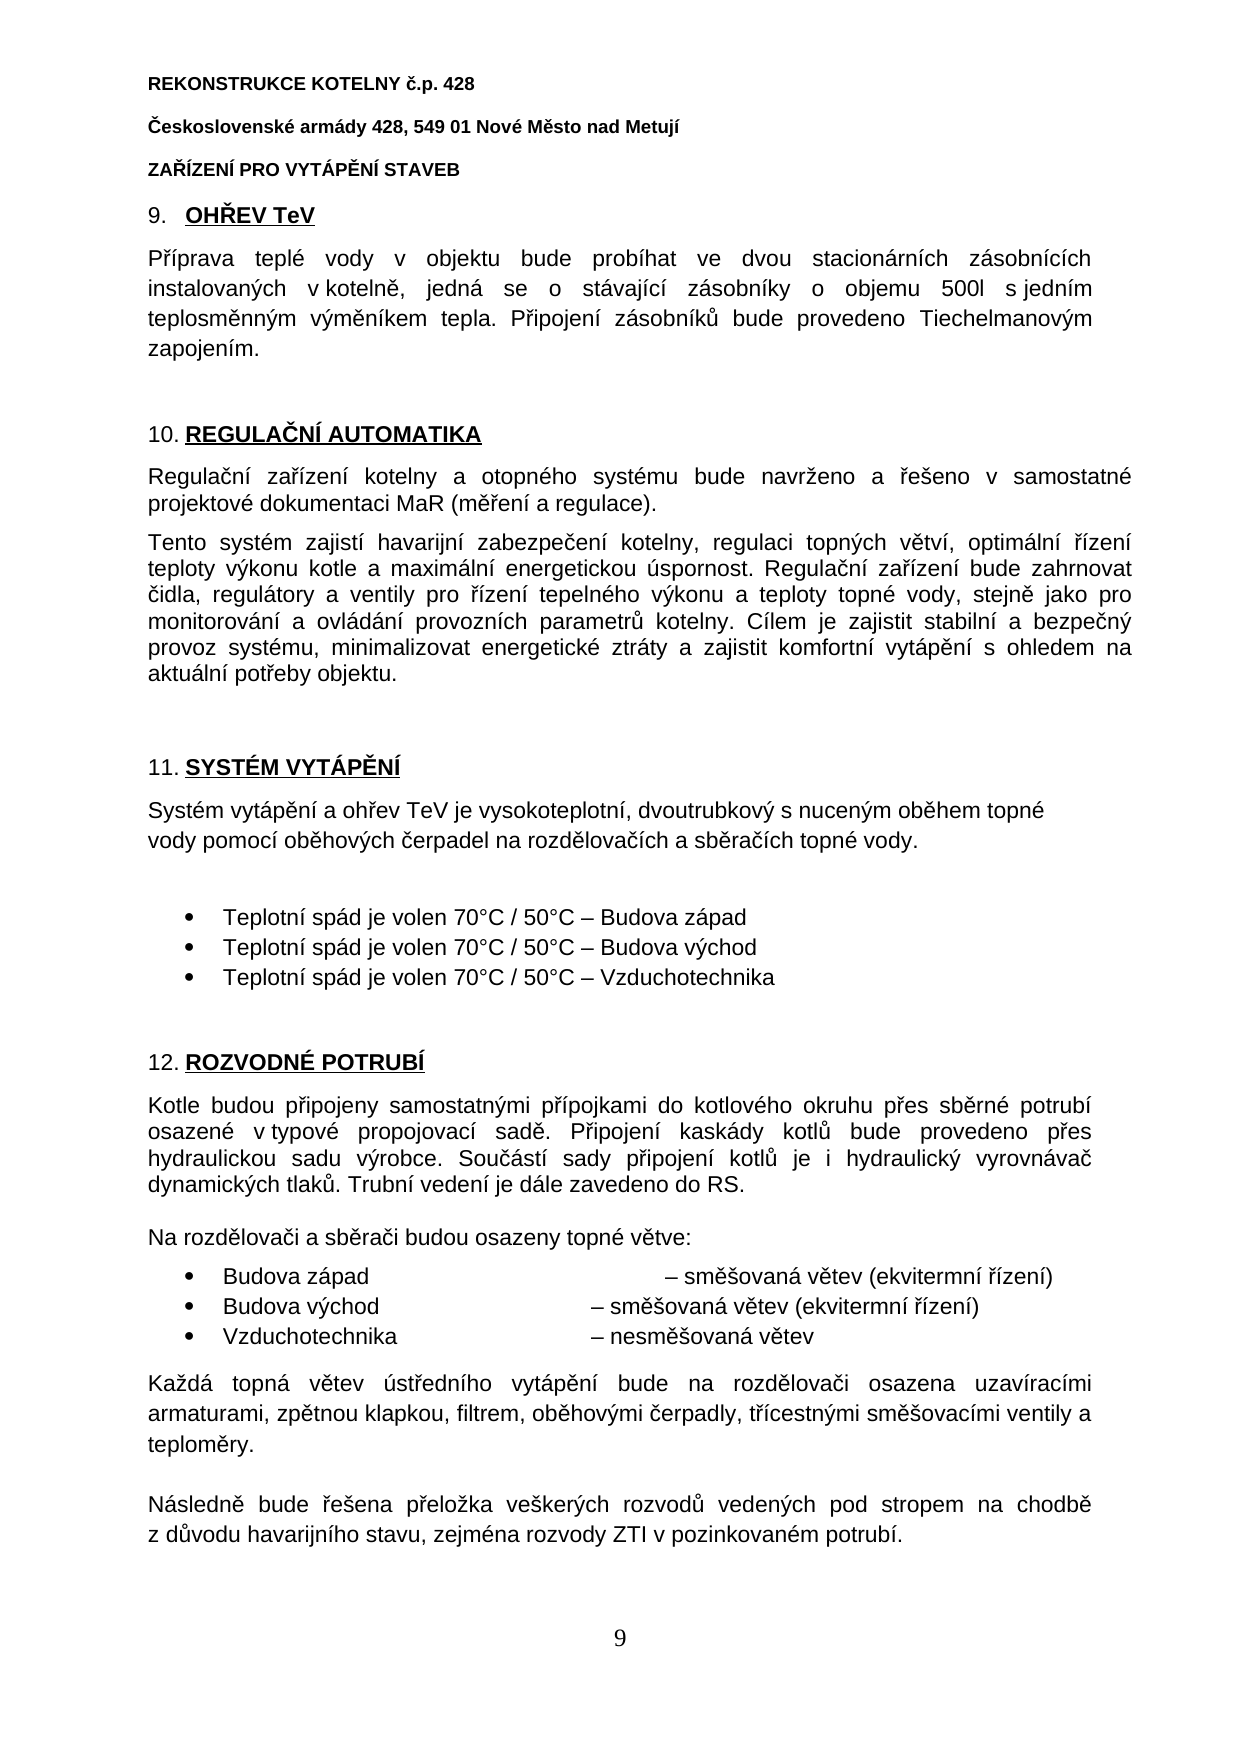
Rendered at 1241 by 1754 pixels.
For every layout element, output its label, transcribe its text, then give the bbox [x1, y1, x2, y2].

list Teplotní spád je volen 70°C / 50°C – Budova východ [185, 934, 1092, 960]
list Budova západ – směšovaná větev (ekvitermní řízení) [185, 1263, 1092, 1289]
text Kotle budou připojeny samostatnými přípojkami do kotlového okruhu přes sběrné potrubí osazené v typové propojovací sadě. Připojení kaskády kotlů bude provedeno přes hydraulickou sadu výrobce. Součástí sady připojení kotlů je i hydraulický vyrovnávač dynamických tlaků. Trubní vedení je dále zavedeno do RS. [148, 1092, 1092, 1197]
subtitle OHŘEV TeV [148, 202, 1092, 228]
list Teplotní spád je volen 70°C / 50°C – Vzduchotechnika [185, 964, 1092, 990]
list Vzduchotechnika – nesměšovaná větev [185, 1323, 1092, 1349]
subtitle REGULAČNÍ AUTOMATIKA [148, 421, 1092, 447]
text Příprava teplé vody v objektu bude probíhat ve dvou stacionárních zásobnících instalovaných v kotelně, jedná se o stávající zásobníky o objemu 500l s jedním teplosměnným výměníkem tepla. Připojení zásobníků bude provedeno Tiechelmanovým zapojením. [148, 244, 1092, 362]
subtitle ROZVODNÉ POTRUBÍ [148, 1049, 1092, 1076]
text Na rozdělovači a sběrači budou osazeny topné větve: [148, 1224, 1092, 1250]
list Teplotní spád je volen 70°C / 50°C – Budova západ [185, 903, 1092, 930]
text Následně bude řešena přeložka veškerých rozvodů vedených pod stropem na chodbě z důvodu havarijního stavu, zejména rozvody ZTI v pozinkovaném potrubí. [148, 1491, 1092, 1548]
text Regulační zařízení kotelny a otopného systému bude navrženo a řešeno v samostatné projektové dokumentaci MaR (měření a regulace). [148, 463, 1132, 516]
text Systém vytápění a ohřev TeV je vysokoteplotní, dvoutrubkový s nuceným oběhem topné vody pomocí oběhových čerpadel na rozdělovačích a sběračích topné vody. [148, 797, 1092, 887]
subtitle SYSTÉM VYTÁPĚNÍ [148, 754, 1092, 781]
text Každá topná větev ústředního vytápění bude na rozdělovači osazena uzavíracími armaturami, zpětnou klapkou, filtrem, oběhovými čerpadly, třícestnými směšovacími ventily a teploměry. [148, 1370, 1092, 1457]
text Tento systém zajistí havarijní zabezpečení kotelny, regulaci topných větví, optimální řízení teploty výkonu kotle a maximální energetickou úspornost. Regulační zařízení bude zahrnovat čidla, regulátory a ventily pro řízení tepelného výkonu a teploty topné vody, stejně jako pro monitorování a ovládání provozních parametrů kotelny. Cílem je zajistit stabilní a bezpečný provoz systému, minimalizovat energetické ztráty a zajistit komfortní vytápění s ohledem na aktuální potřeby objektu. [148, 528, 1132, 687]
list Budova východ – směšovaná větev (ekvitermní řízení) [185, 1293, 1092, 1319]
